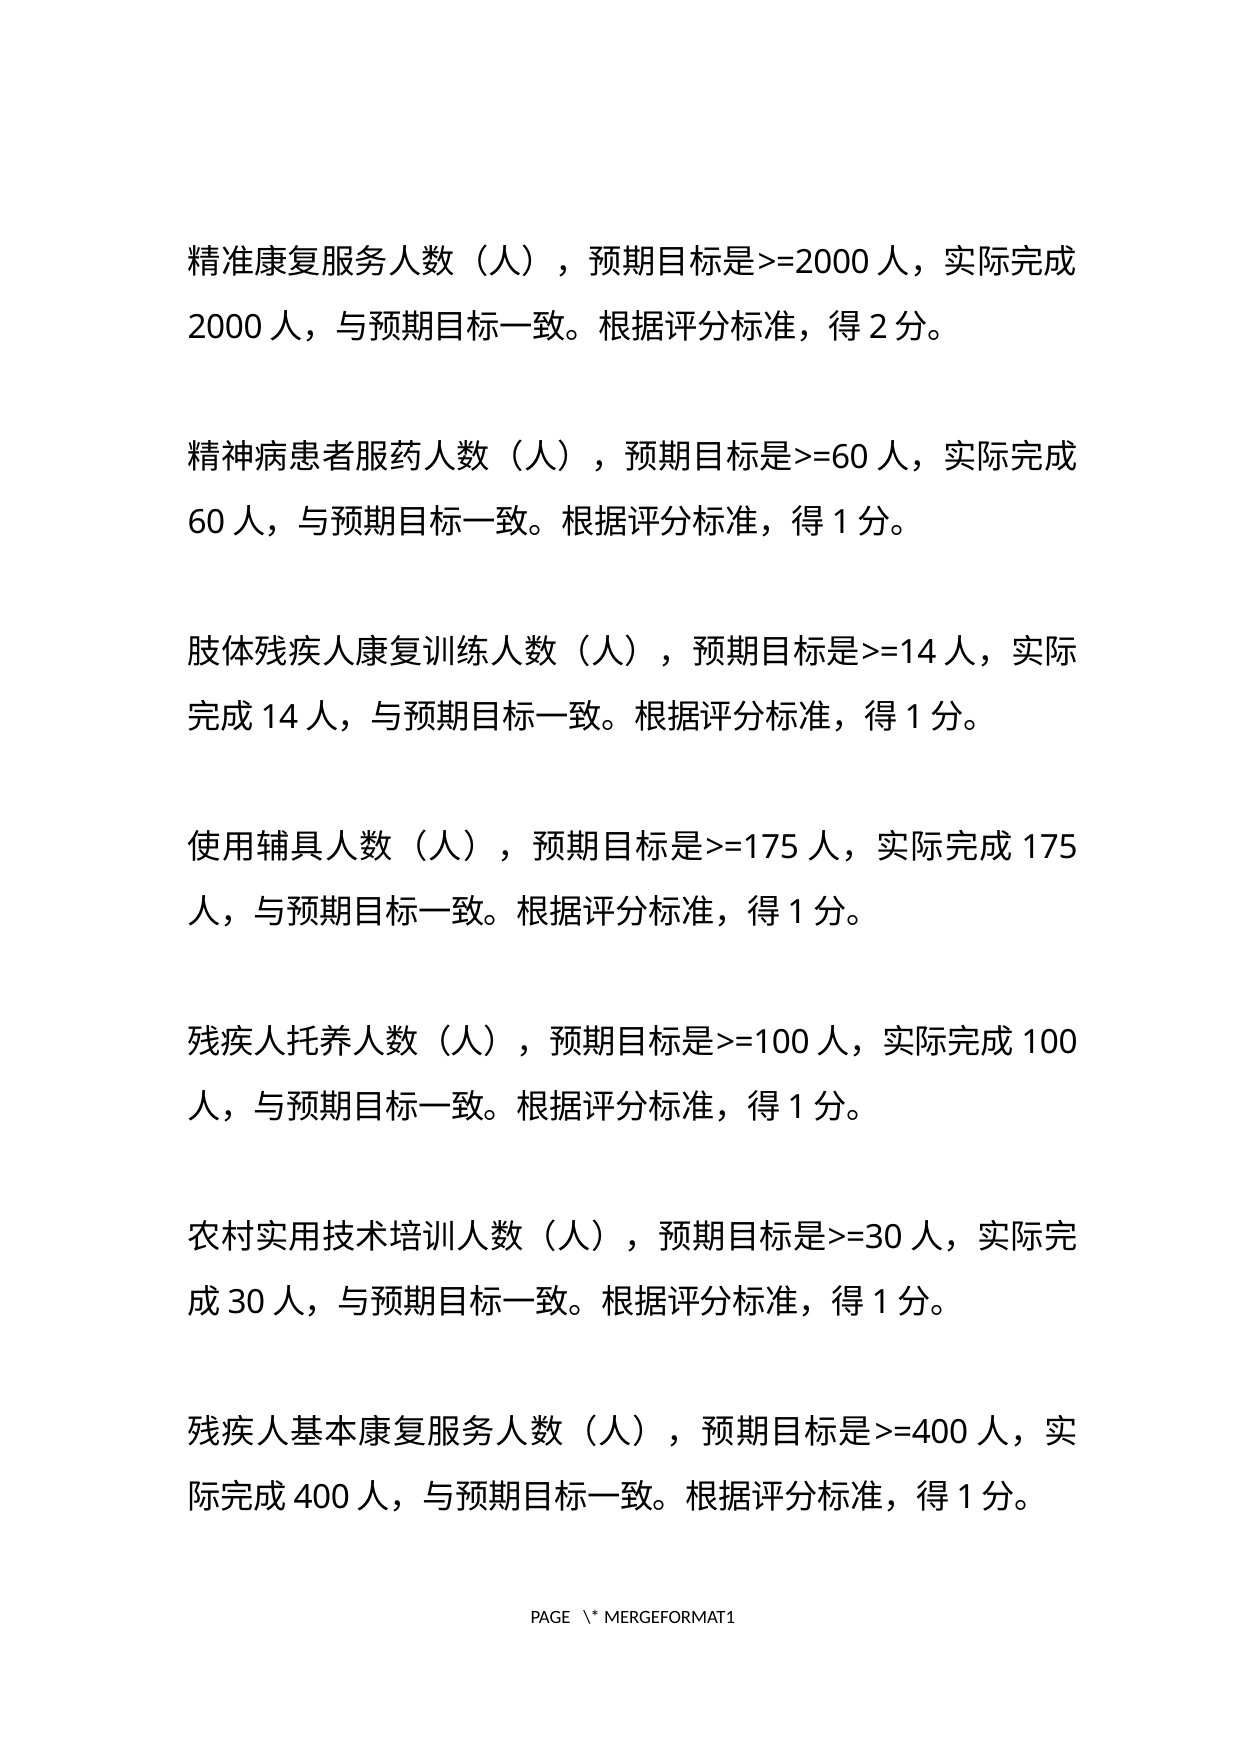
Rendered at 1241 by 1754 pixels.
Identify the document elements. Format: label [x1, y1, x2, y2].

text [187, 162, 1078, 1527]
